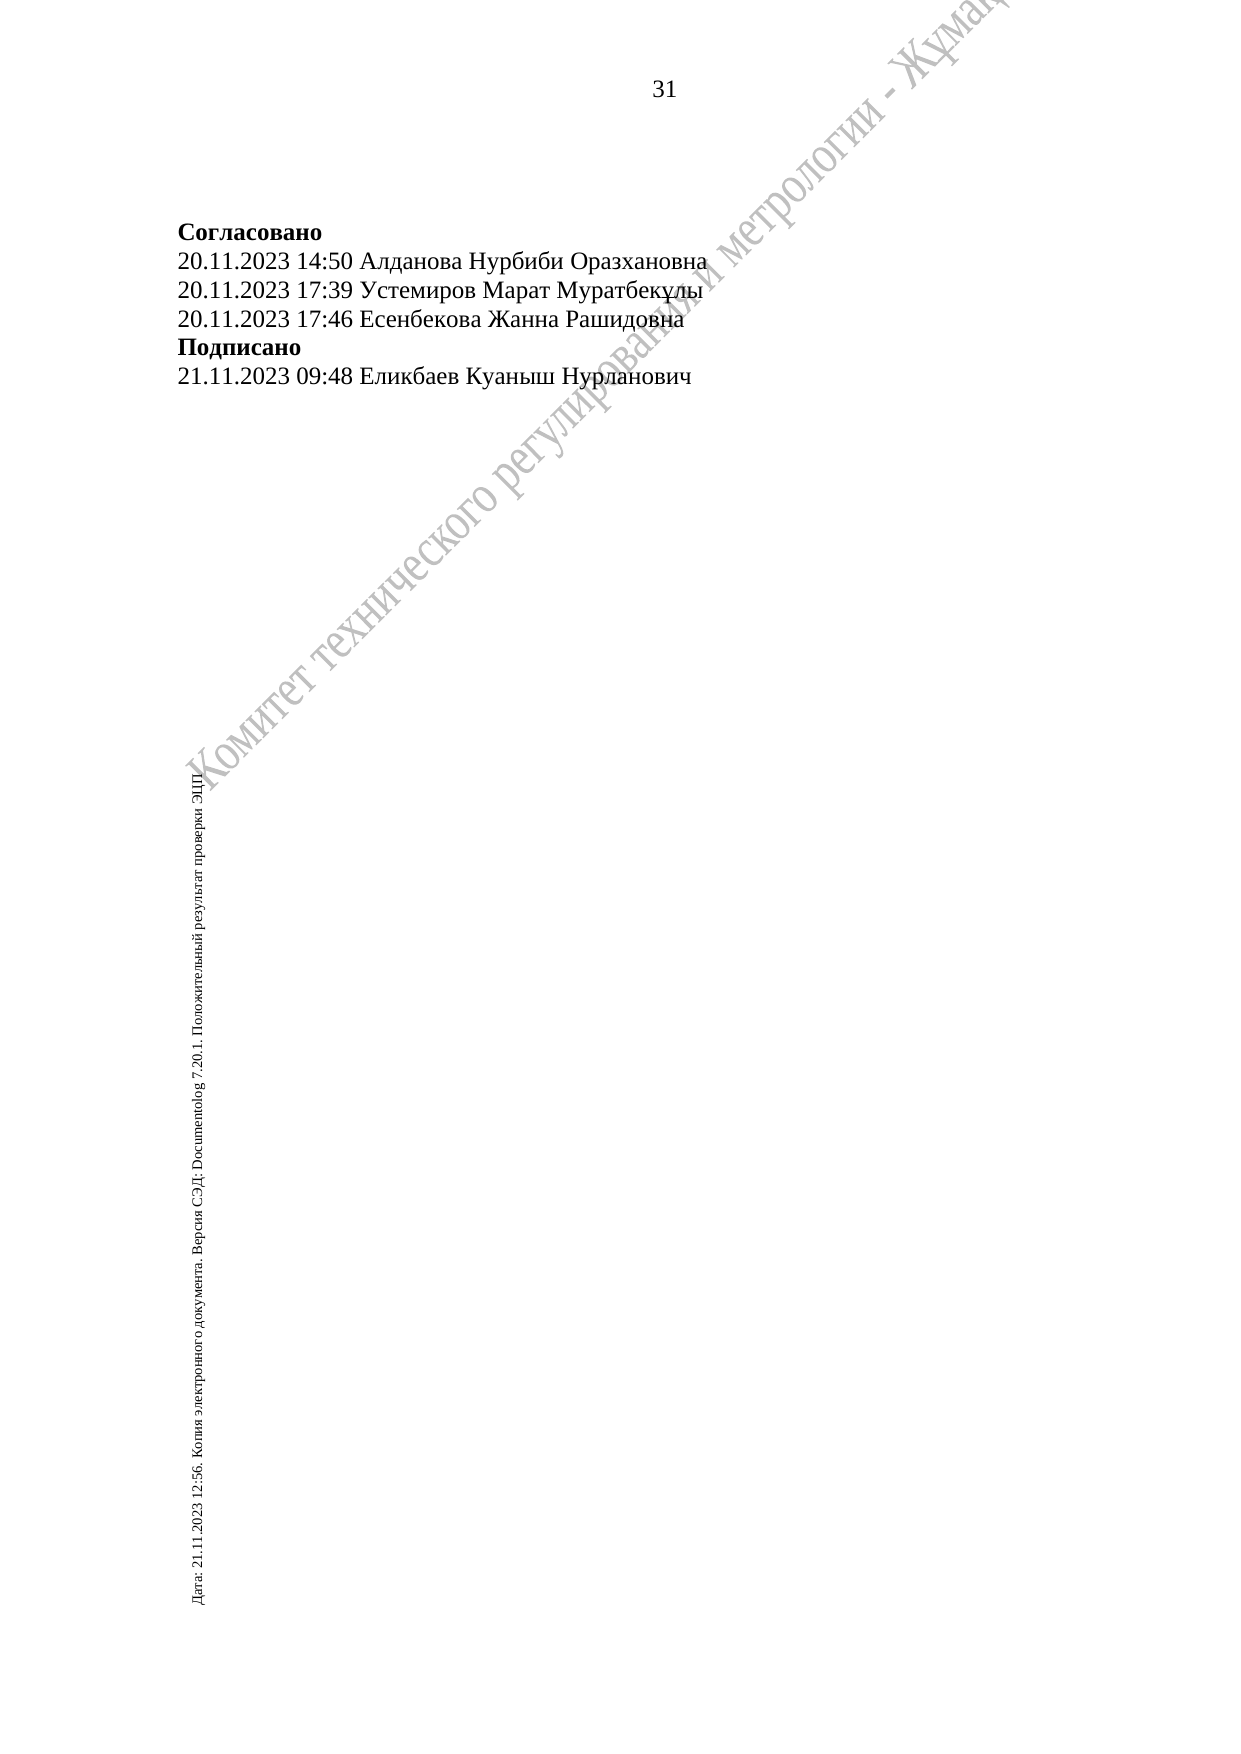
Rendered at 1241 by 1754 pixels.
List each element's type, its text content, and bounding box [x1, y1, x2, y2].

text Подписано [177, 332, 1152, 361]
text 21.11.2023 09:48 Еликбаев Куаныш Нурланович [177, 361, 1152, 390]
text 20.11.2023 14:50 Алданова Нурбиби Оразхановна [177, 246, 1152, 275]
text 20.11.2023 17:39 Устемиров Марат Муратбекұлы [177, 275, 1152, 304]
text 20.11.2023 17:46 Есенбекова Жанна Рашидовна [177, 304, 1152, 332]
text Согласовано [177, 217, 1152, 246]
